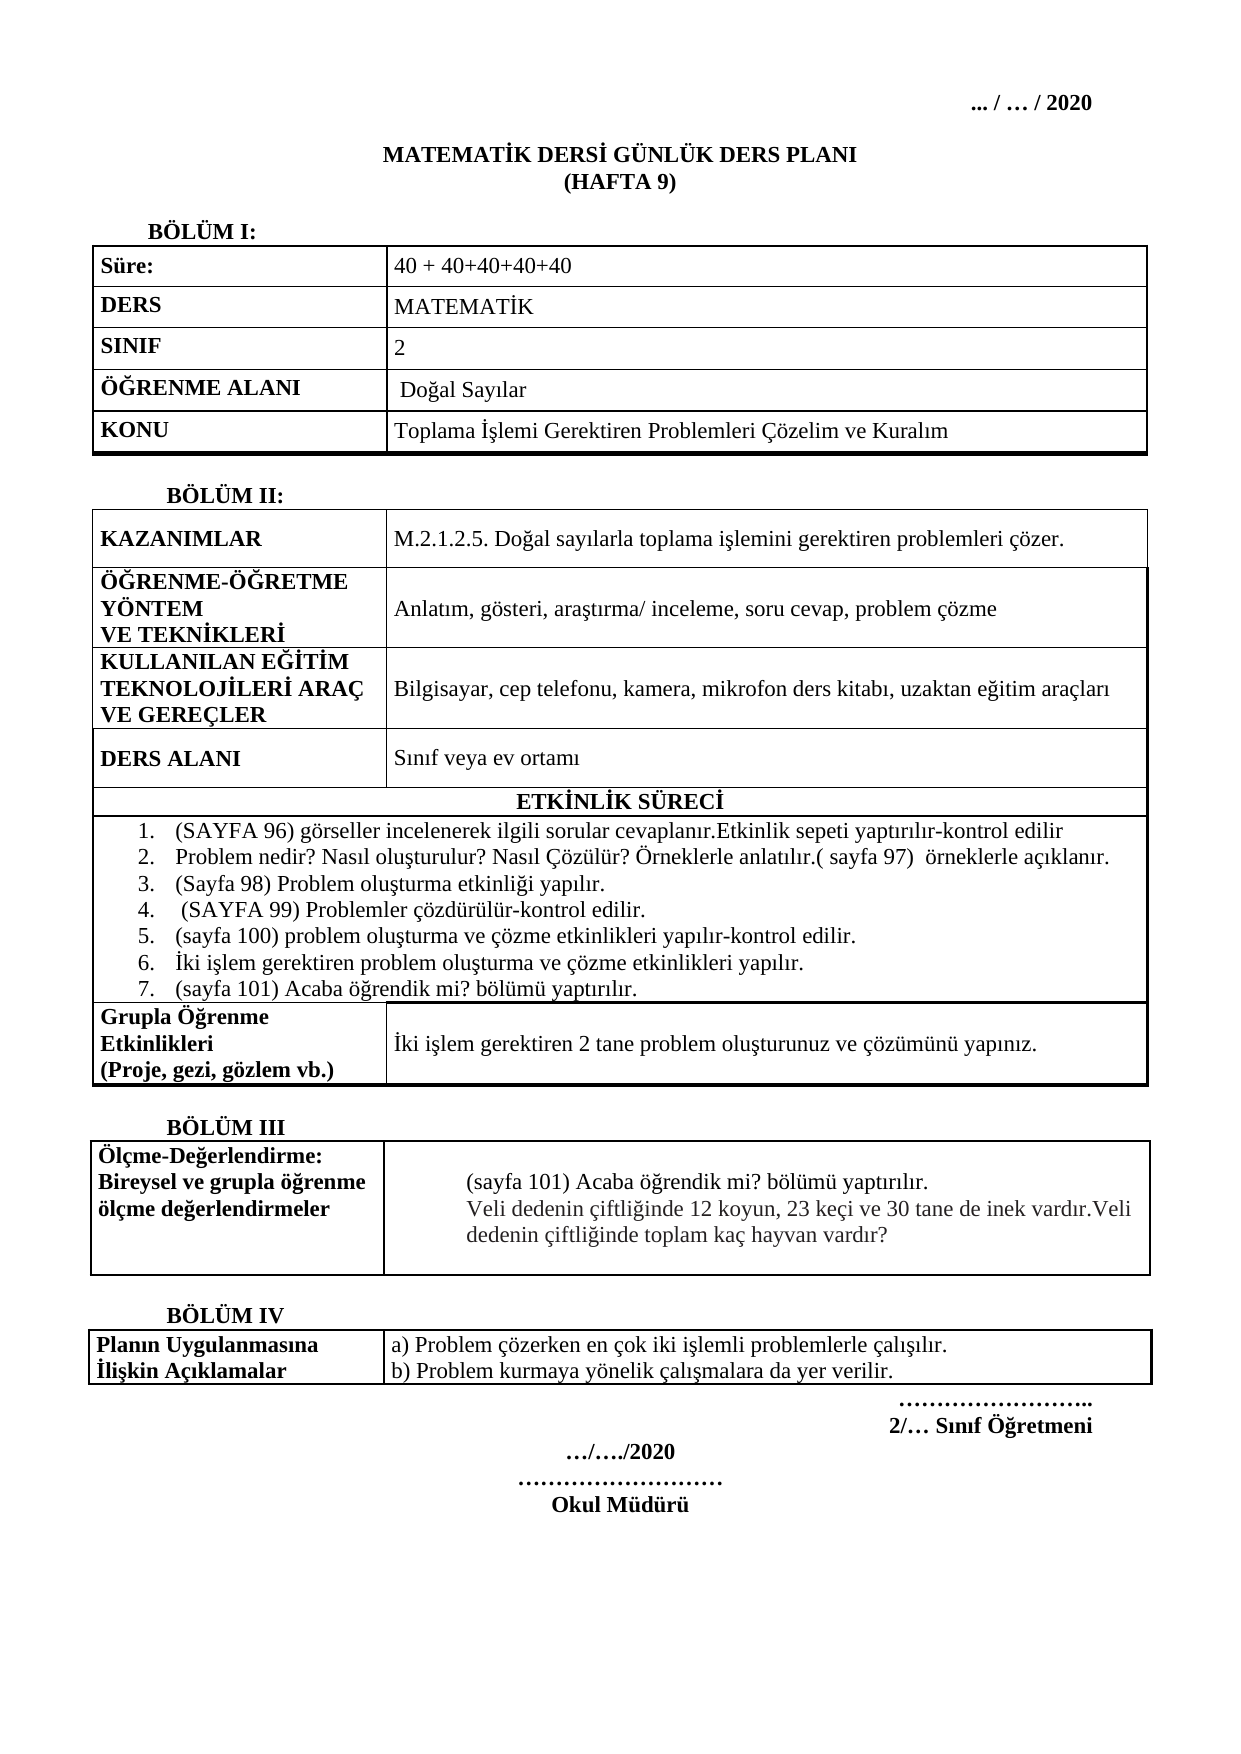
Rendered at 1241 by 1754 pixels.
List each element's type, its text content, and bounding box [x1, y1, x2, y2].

table_header KAZANIMLAR [93, 510, 386, 567]
table_cell DERS [94, 287, 386, 327]
table_cell 2 [388, 328, 1146, 368]
subtitle BÖLÜM IV [148, 1302, 1092, 1328]
table_cell Grupla Öğrenme Etkinlikleri (Proje, gezi, gözlem vb.) [94, 1003, 386, 1082]
text Okul Müdürü [148, 1491, 1092, 1517]
text BÖLÜM II: [148, 482, 1092, 509]
subtitle BÖLÜM III [148, 1113, 1092, 1140]
text …/…./2020 [148, 1438, 1092, 1464]
table_header Ölçme-Değerlendirme: Bireysel ve grupla öğrenme ölçme değerlendirmeler [92, 1142, 383, 1274]
table_header Planın Uygulanmasına İlişkin Açıklamalar [90, 1331, 383, 1383]
table_header 40 + 40+40+40+40 [388, 247, 1146, 286]
text MATEMATİK DERSİ GÜNLÜK DERS PLANI [148, 141, 1092, 168]
text BÖLÜM I: [148, 218, 1092, 244]
table_cell Bilgisayar, cep telefonu, kamera, mikrofon ders kitabı, uzaktan eğitim araçları [387, 648, 1146, 727]
table_cell ÖĞRENME-ÖĞRETME YÖNTEM VE TEKNİKLERİ [93, 568, 386, 647]
text ……………………… [148, 1464, 1092, 1491]
table_cell SINIF [94, 328, 386, 368]
table_cell İki işlem gerektiren 2 tane problem oluşturunuz ve çözümünü yapınız. [387, 1004, 1146, 1082]
table_cell Doğal Sayılar [388, 370, 1146, 410]
table_cell DERS ALANI [94, 729, 386, 787]
table_cell Toplama İşlemi Gerektiren Problemleri Çözelim ve Kuralım [388, 412, 1146, 451]
table_cell KULLANILAN EĞİTİM TEKNOLOJİLERİ ARAÇ VE GEREÇLER [93, 648, 386, 727]
table_cell Anlatım, gösteri, araştırma/ inceleme, soru cevap, problem çözme [387, 568, 1146, 647]
text …………………….. [148, 1385, 1092, 1412]
table_header M.2.1.2.5. Doğal sayılarla toplama işlemini gerektiren problemleri çözer. [387, 510, 1147, 567]
table_cell MATEMATİK [388, 287, 1146, 327]
table_cell (SAYFA 96) görseller incelenerek ilgili sorular cevaplanır.Etkinlik sepeti yaptırılır-kontrol edilir Problem nedir? Nasıl oluşturulur? Nasıl Çözülür? Örneklerle anlatılır.( sayfa 97) örneklerle açıklanır. (Sayfa 98) Problem oluşturma etkinliği yapılır. (SAYFA 99) Problemler çözdürülür-kontrol edilir. (sayfa 100) problem oluşturma ve çözme etkinlikleri yapılır-kontrol edilir. İki işlem gerektiren problem oluşturma ve çözme etkinlikleri yapılır. (sayfa 101) Acaba öğrendik mi? bölümü yaptırılır. [94, 817, 1146, 1001]
text ... / … / 2020 [148, 89, 1092, 115]
table_header Süre: [94, 247, 386, 286]
table_cell KONU [94, 412, 386, 451]
text (HAFTA 9) [148, 168, 1092, 194]
table_cell ÖĞRENME ALANI [94, 370, 386, 410]
table_header (sayfa 101) Acaba öğrendik mi? bölümü yaptırılır. Veli dedenin çiftliğinde 12 koyun, 23 keçi ve 30 tane de inek vardır.Veli dedenin çiftliğinde toplam kaç hayvan vardır? [385, 1142, 1149, 1274]
table_header a) Problem çözerken en çok iki işlemli problemlerle çalışılır. b) Problem kurmaya yönelik çalışmalara da yer verilir. [385, 1331, 1150, 1383]
text 2/… Sınıf Öğretmeni [148, 1412, 1092, 1438]
table_cell Sınıf veya ev ortamı [387, 729, 1146, 787]
table_cell ETKİNLİK SÜRECİ [94, 788, 1146, 815]
